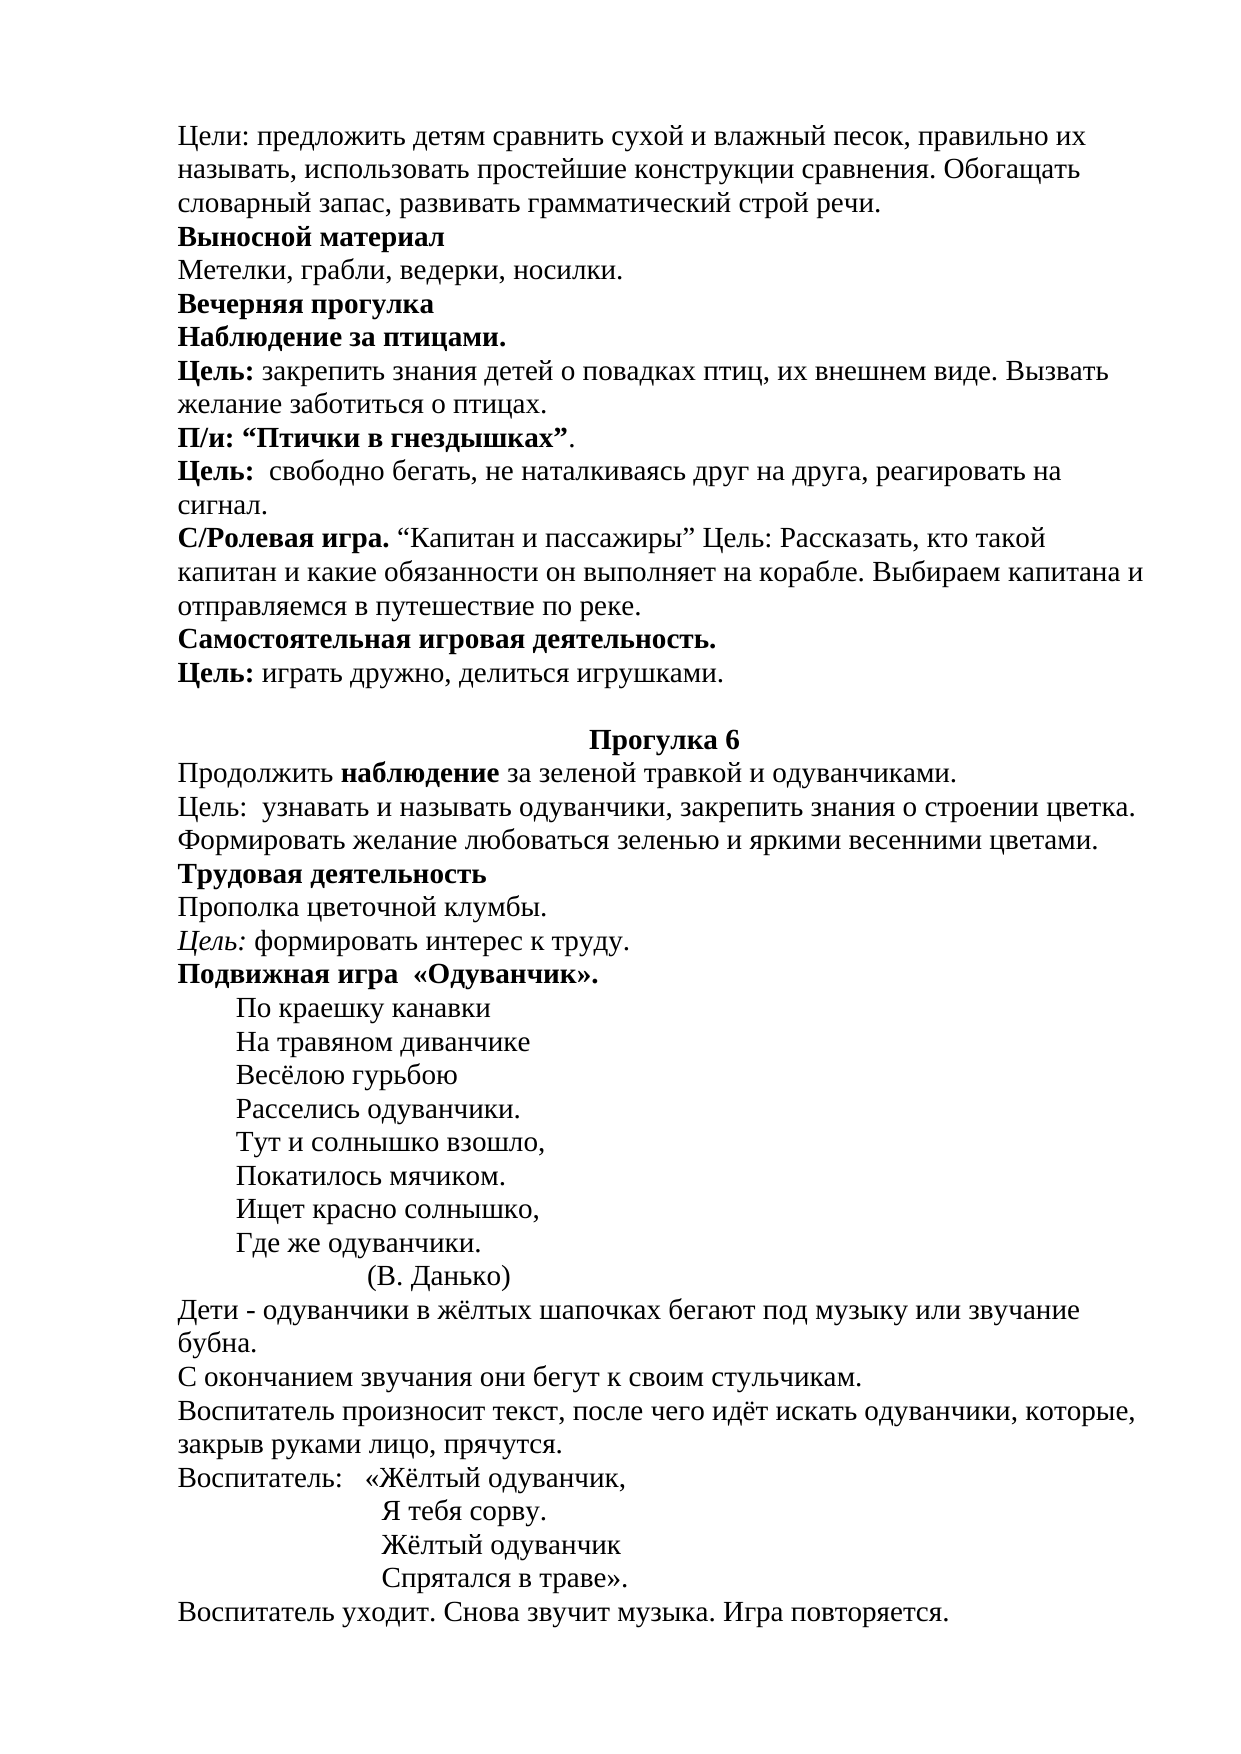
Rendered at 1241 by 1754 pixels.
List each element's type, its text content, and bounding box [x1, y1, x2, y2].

text Воспитатель: «Жёлтый одуванчик, [177, 1460, 1152, 1493]
text На травяном диванчике [177, 1024, 1152, 1057]
text Тут и солнышко взошло, [177, 1124, 1152, 1158]
text Цель: формировать интерес к труду. [177, 923, 1152, 957]
text Цель: играть дружно, делиться игрушками. [177, 655, 1152, 688]
text Метелки, грабли, ведерки, носилки. [177, 252, 1152, 286]
text Цель: узнавать и называть одуванчики, закрепить знания о строении цветка. Формировать желание любоваться зеленью и яркими весенними цветами. [177, 789, 1152, 856]
text Я тебя сорву. [177, 1493, 1152, 1527]
text Ищет красно солнышко, [177, 1191, 1152, 1225]
text Прогулка 6 [177, 722, 1152, 755]
text Вечерняя прогулка [177, 286, 1152, 319]
text Цели: предложить детям сравнить сухой и влажный песок, правильно их называть, использовать простейшие конструкции сравнения. Обогащать словарный запас, развивать грамматический строй речи. [177, 118, 1152, 219]
text Расселись одуванчики. [177, 1091, 1152, 1124]
text Цель: закрепить знания детей о повадках птиц, их внешнем виде. Вызвать желание заботиться о птицах. [177, 353, 1152, 420]
text Трудовая деятельность [177, 856, 1152, 889]
text Продолжить наблюдение за зеленой травкой и одуванчиками. [177, 755, 1152, 789]
text Где же одуванчики. [177, 1225, 1152, 1258]
text С/Ролевая игра. “Капитан и пассажиры” Цель: Рассказать, кто такой капитан и какие обязанности он выполняет на корабле. Выбираем капитана и отправляемся в путешествие по реке. [177, 521, 1152, 621]
text Спрятался в траве». [177, 1560, 1152, 1594]
text Прополка цветочной клумбы. [177, 889, 1152, 923]
text По краешку канавки [177, 990, 1152, 1024]
text С окончанием звучания они бегут к своим стульчикам. [177, 1359, 1152, 1393]
text Самостоятельная игровая деятельность. [177, 621, 1152, 655]
text Весёлою гурьбою [177, 1057, 1152, 1091]
text Подвижная игра «Одуванчик». [177, 957, 1152, 990]
text Дети - одуванчики в жёлтых шапочках бегают под музыку или звучание бубна. [177, 1292, 1152, 1359]
text Воспитатель произносит текст, после чего идёт искать одуванчики, которые, закрыв руками лицо, прячутся. [177, 1393, 1152, 1460]
text Цель: свободно бегать, не наталкиваясь друг на друга, реагировать на сигнал. [177, 453, 1152, 521]
text Жёлтый одуванчик [177, 1527, 1152, 1560]
text Покатилось мячиком. [177, 1158, 1152, 1191]
text П/и: “Птички в гнездышках”. [177, 420, 1152, 453]
text Выносной материал [177, 219, 1152, 252]
text Воспитатель уходит. Снова звучит музыка. Игра повторяется. [177, 1594, 1152, 1627]
text (В. Данько) [177, 1258, 1152, 1292]
text Наблюдение за птицами. [177, 319, 1152, 353]
